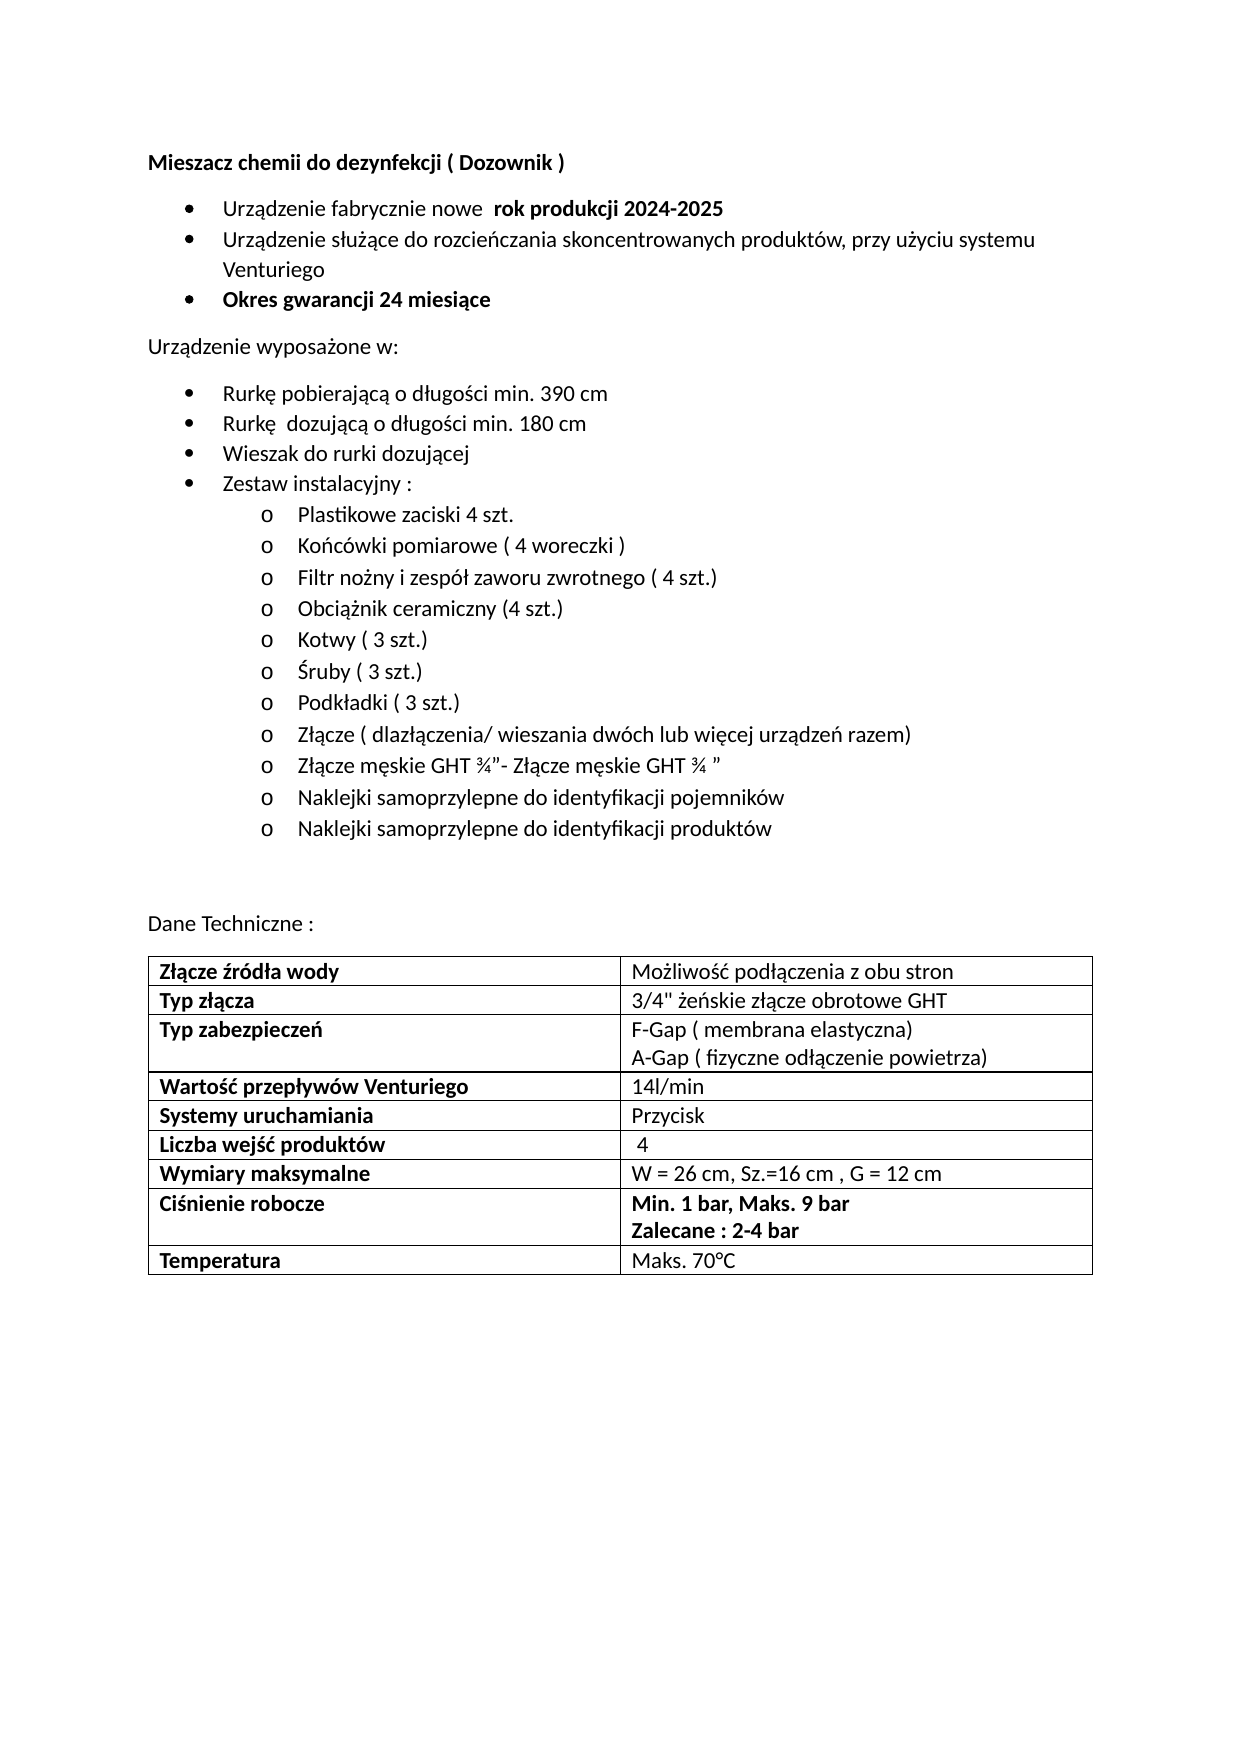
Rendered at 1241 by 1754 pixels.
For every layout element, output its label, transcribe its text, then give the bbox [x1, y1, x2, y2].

table_cell 14l/min [621, 1073, 1092, 1100]
list Złącze ( dlazłączenia/ wieszania dwóch lub więcej urządzeń razem) [260, 720, 1093, 749]
text Urządzenie wyposażone w: [148, 332, 1093, 360]
table_cell 4 [621, 1131, 1092, 1158]
table_header Możliwość podłączenia z obu stron [621, 957, 1092, 985]
table_cell Wartość przepływów Venturiego [149, 1073, 620, 1100]
list Zestaw instalacyjny : [185, 469, 1093, 497]
table_cell Maks. 70°C [621, 1246, 1092, 1274]
table_cell Przycisk [621, 1101, 1092, 1129]
list Kotwy ( 3 szt.) [260, 626, 1093, 655]
list Okres gwarancji 24 miesiące [185, 285, 1093, 313]
list Obciążnik ceramiczny (4 szt.) [260, 594, 1093, 623]
list Naklejki samoprzylepne do identyfikacji pojemników [260, 783, 1093, 812]
table_cell Liczba wejść produktów [149, 1131, 620, 1158]
list Wieszak do rurki dozującej [185, 439, 1093, 467]
list Plastikowe zaciski 4 szt. [260, 500, 1093, 529]
table_header Złącze źródła wody [149, 957, 620, 985]
list Rurkę dozującą o długości min. 180 cm [185, 409, 1093, 437]
list Naklejki samoprzylepne do identyfikacji produktów [260, 814, 1093, 843]
list Filtr nożny i zespół zaworu zwrotnego ( 4 szt.) [260, 563, 1093, 592]
list Urządzenie fabrycznie nowe rok produkcji 2024-2025 [185, 194, 1093, 222]
table_cell Temperatura [149, 1246, 620, 1274]
list Końcówki pomiarowe ( 4 woreczki ) [260, 531, 1093, 560]
table_cell Min. 1 bar, Maks. 9 bar Zalecane : 2-4 bar [621, 1189, 1092, 1245]
table_cell W = 26 cm, Sz.=16 cm , G = 12 cm [621, 1160, 1092, 1188]
table_cell Ciśnienie robocze [149, 1189, 620, 1245]
list Złącze męskie GHT ¾”- Złącze męskie GHT ¾ ” [260, 751, 1093, 781]
text Mieszacz chemii do dezynfekcji ( Dozownik ) [148, 148, 1093, 176]
table_cell Typ zabezpieczeń [149, 1015, 620, 1071]
list Śruby ( 3 szt.) [260, 657, 1093, 686]
table_cell Systemy uruchamiania [149, 1101, 620, 1129]
list Urządzenie służące do rozcieńczania skoncentrowanych produktów, przy użyciu systemu Venturiego [185, 225, 1093, 283]
table_cell Wymiary maksymalne [149, 1160, 620, 1188]
text Dane Techniczne : [148, 909, 1093, 937]
table_cell Typ złącza [149, 986, 620, 1014]
list Podkładki ( 3 szt.) [260, 688, 1093, 718]
list Rurkę pobierającą o długości min. 390 cm [185, 379, 1093, 407]
table_cell F-Gap ( membrana elastyczna) A-Gap ( fizyczne odłączenie powietrza) [621, 1015, 1092, 1071]
table_cell 3/4" żeńskie złącze obrotowe GHT [621, 986, 1092, 1014]
